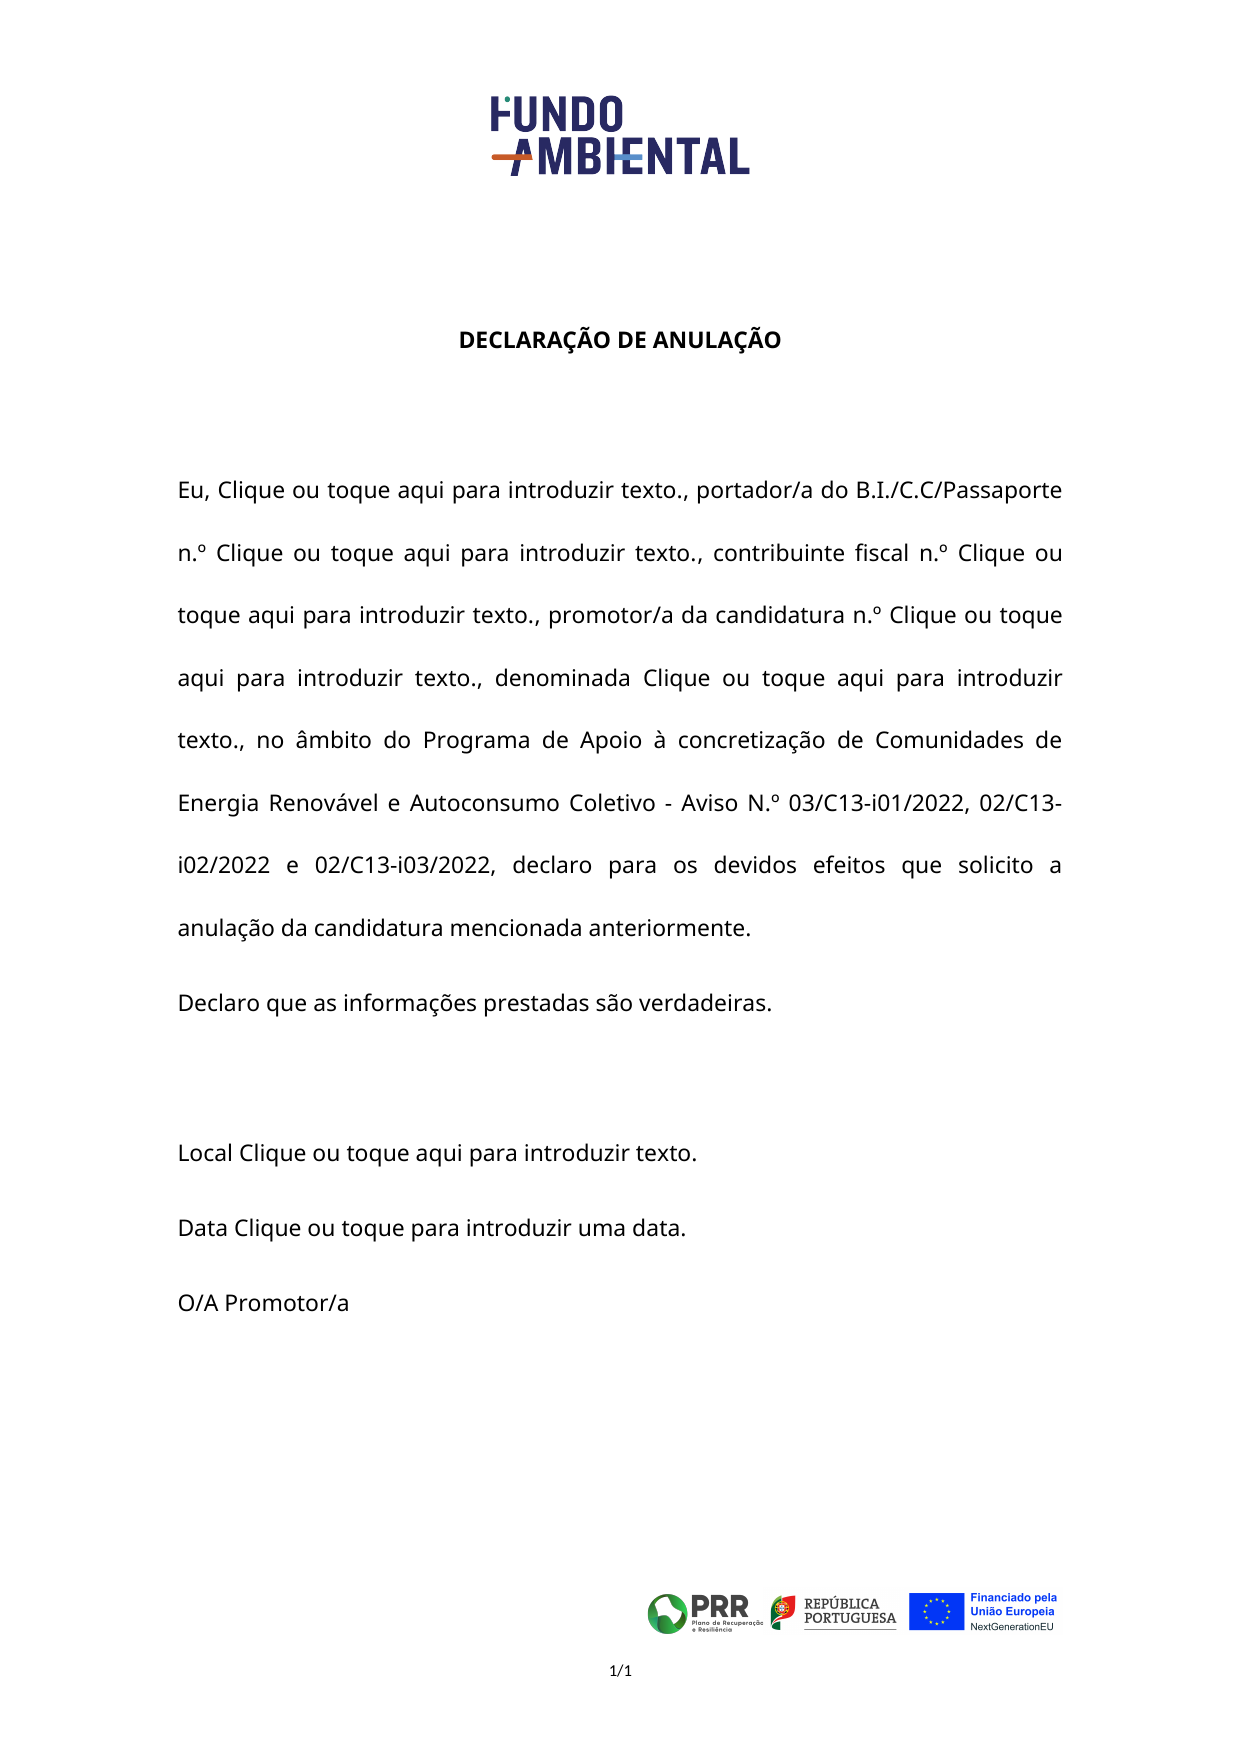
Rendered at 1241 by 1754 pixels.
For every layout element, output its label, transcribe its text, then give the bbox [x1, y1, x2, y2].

text Data [177, 1212, 1063, 1243]
text Local [177, 1137, 1063, 1168]
text Eu, , portador/a do B.I./C.C/Passaporte n.º , contribuinte fiscal n.º , promotor/a da candidatura n.º , denominada , no âmbito do Programa de Apoio à concretização de Comunidades de Energia Renovável e Autoconsumo Coletivo - Aviso N.º 03/C13-i01/2022, 02/C13-i02/2022 e 02/C13-i03/2022, declaro para os devidos efeitos que solicito a anulação da candidatura mencionada anteriormente. [177, 474, 1063, 943]
text Declaro que as informações prestadas são verdadeiras. [177, 987, 1063, 1018]
text O/A Promotor/a [177, 1287, 1063, 1318]
picture [647, 1587, 1064, 1635]
picture [472, 76, 768, 194]
text DECLARAÇÃO DE ANULAÇÃO [177, 324, 1063, 355]
